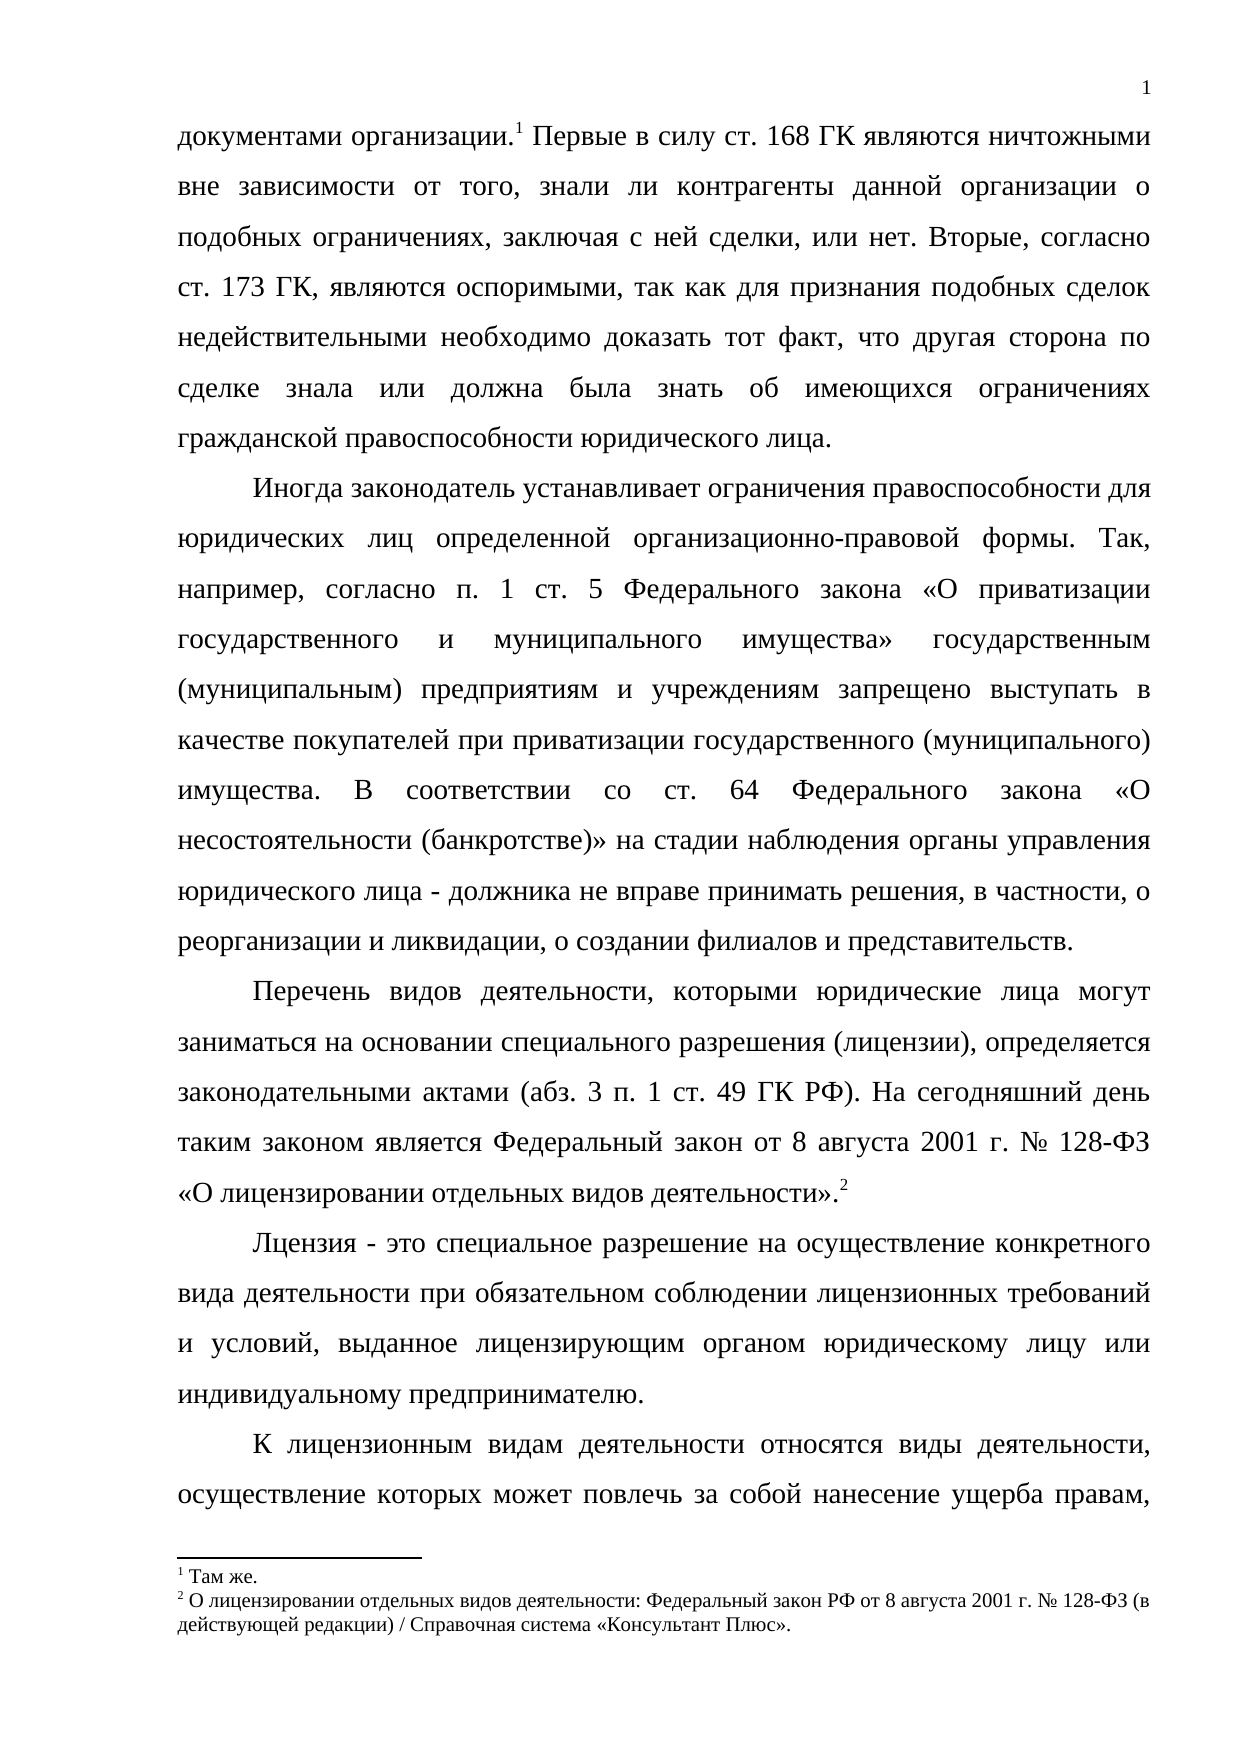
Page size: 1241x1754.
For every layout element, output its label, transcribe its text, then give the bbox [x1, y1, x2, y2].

text Перечень видов деятельности, которыми юридические лица могут заниматься на основании специального разрешения (лицензии), определяется законодательными актами (абз. 3 п. 1 ст. 49 ГК РФ). На сегодняшний день таким законом является Федеральный закон от 8 августа 2001 г. № 128-ФЗ «О лицензировании отдельных видов деятельности». [177, 973, 1152, 1208]
text Лцензия - это специальное разрешение на осуществление конкретного вида деятельности при обязательном соблюдении лицензионных требований и условий, выданное лицензирующим органом юридическому лицу или индивидуальному предпринимателю. [177, 1225, 1152, 1409]
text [177, 1426, 1152, 1510]
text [177, 118, 1152, 453]
text Иногда законодатель устанавливает ограничения правоспособности для юридических лиц определенной организационно-правовой формы. Так, например, согласно п. 1 ст. 5 Федерального закона «О приватизации государственного и муниципального имущества» государственным (муниципальным) предприятиям и учреждениям запрещено выступать в качестве покупателей при приватизации государственного (муниципального) имущества. В соответствии со ст. 64 Федерального закона «О несостоятельности (банкротстве)» на стадии наблюдения органы управления юридического лица - должника не вправе принимать решения, в частности, о реорганизации и ликвидации, о создании филиалов и представительств. [177, 470, 1152, 957]
